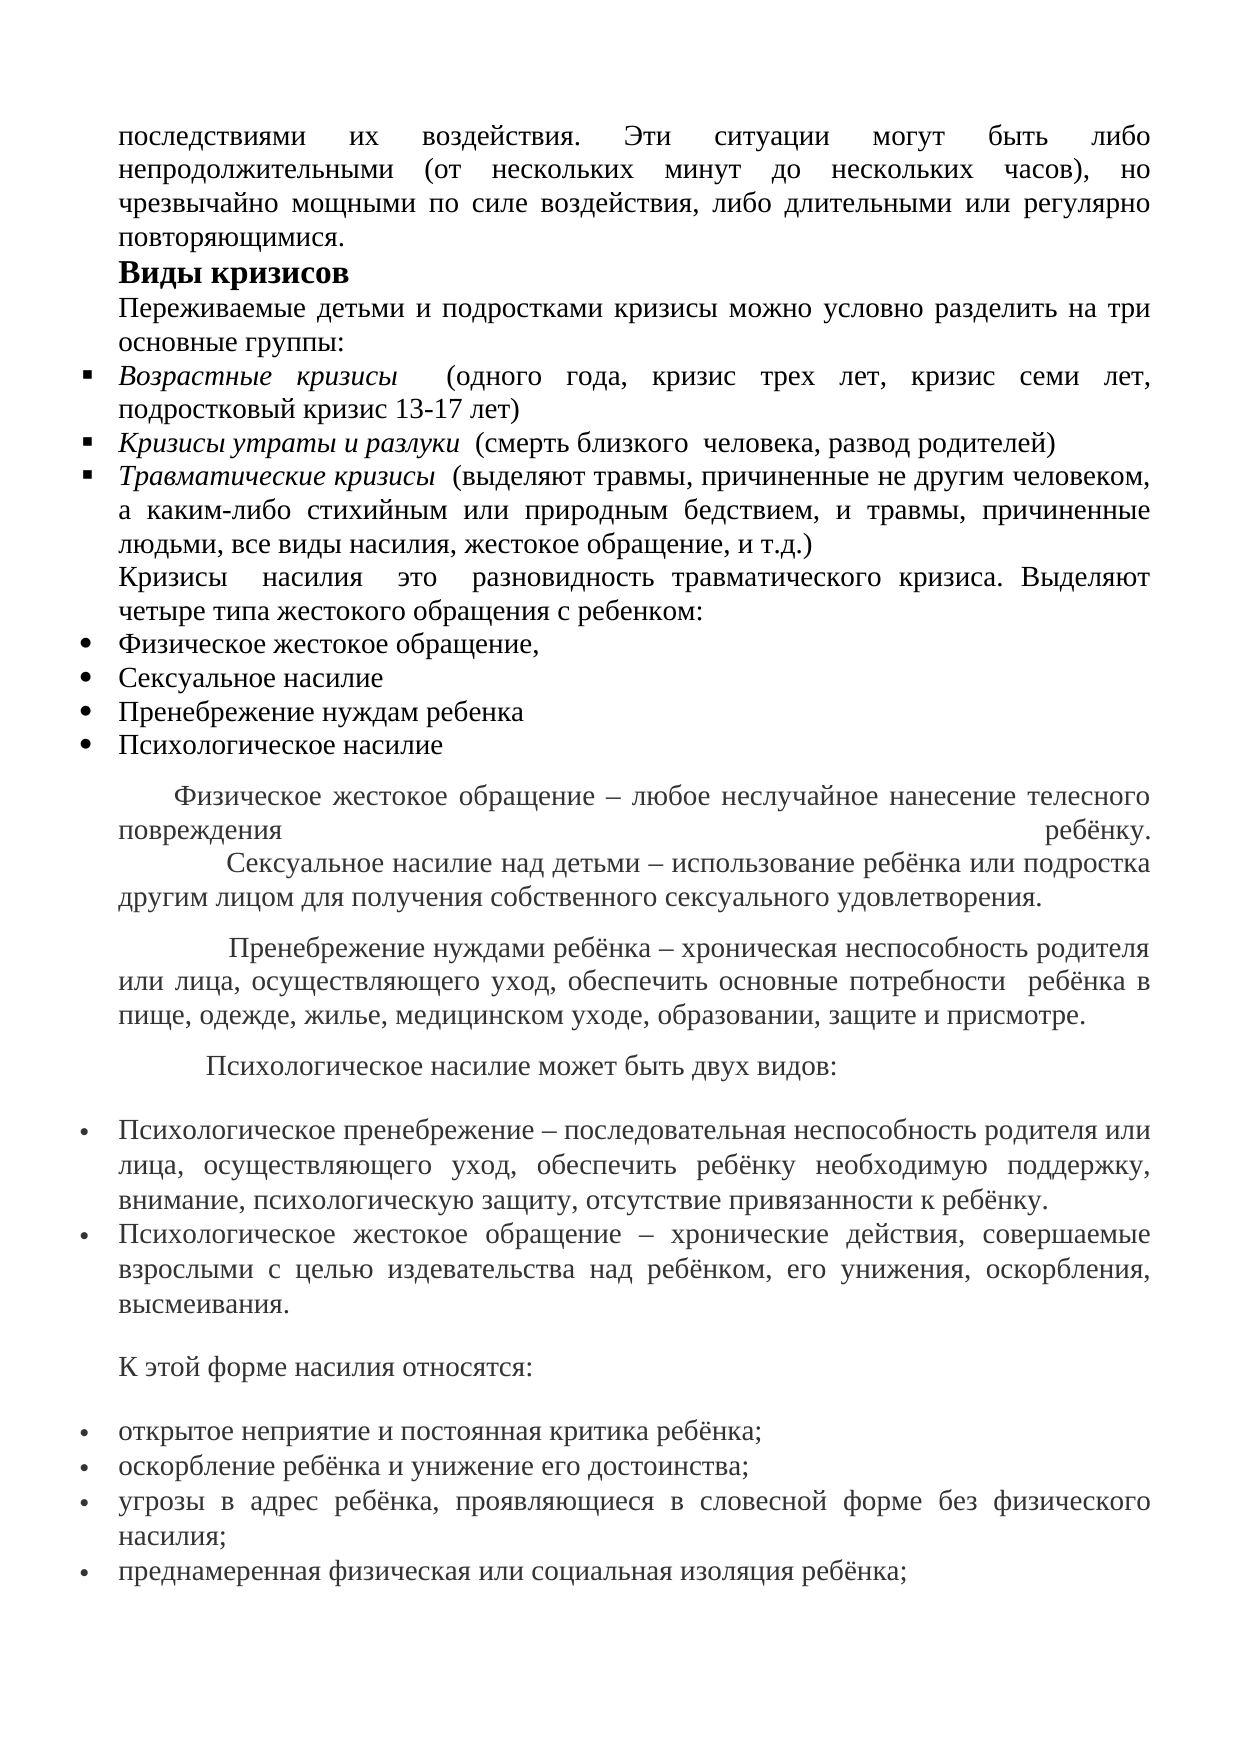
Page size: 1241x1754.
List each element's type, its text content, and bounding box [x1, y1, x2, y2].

text Кризисы насилия это разновидность травматического кризиса. Выделяют четыре типа жестокого обращения с ребенком: [118, 559, 1152, 626]
list Возрастные кризисы (одного года, кризис трех лет, кризис семи лет, подростковый кризис 13-17 лет) [81, 358, 1152, 425]
list Кризисы утраты и разлуки (смерть близкого человека, развод родителей) [81, 425, 1152, 458]
list преднамеренная физическая или социальная изоляция ребёнка; [81, 1551, 1152, 1586]
text Пренебрежение нуждами ребёнка – хроническая неспособность родителя или лица, осуществляющего уход, обеспечить основные потребности ребёнка в пище, одежде, жилье, медицинском уходе, образовании, защите и присмотре. [118, 930, 1152, 1031]
list Пренебрежение нуждам ребенка [81, 694, 1152, 727]
list угрозы в адрес ребёнка, проявляющиеся в словесной форме без физического насилия; [81, 1482, 1152, 1551]
list Психологическое жестокое обращение – хронические действия, совершаемые взрослыми с целью издевательства над ребёнком, его унижения, оскорбления, высмеивания. [81, 1215, 1152, 1320]
text Переживаемые детьми и подростками кризисы можно условно разделить на три основные группы: [118, 291, 1152, 358]
text К этой форме насилия относятся: [118, 1349, 1152, 1383]
list Травматические кризисы (выделяют травмы, причиненные не другим человеком, а каким-либо стихийным или природным бедствием, и травмы, причиненные людьми, все виды насилия, жестокое обращение, и т.д.) [81, 458, 1152, 559]
list Физическое жестокое обращение, [81, 626, 1152, 660]
list оскорбление ребёнка и унижение его достоинства; [81, 1447, 1152, 1482]
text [118, 118, 1152, 252]
list Психологическое насилие [81, 727, 1152, 761]
list Психологическое пренебрежение – последовательная неспособность родителя или лица, осуществляющего уход, обеспечить ребёнку необходимую поддержку, внимание, психологическую защиту, отсутствие привязанности к ребёнку. [81, 1111, 1152, 1215]
text Психологическое насилие может быть двух видов: [118, 1048, 1152, 1081]
text Виды кризисов [118, 252, 1152, 291]
list открытое неприятие и постоянная критика ребёнка; [81, 1412, 1152, 1447]
text Физическое жестокое обращение – любое неслучайное нанесение телесного повреждения ребёнку. Сексуальное насилие над детьми – использование ребёнка или подростка другим лицом для получения собственного сексуального удовлетворения. [118, 778, 1152, 912]
list Сексуальное насилие [81, 660, 1152, 694]
